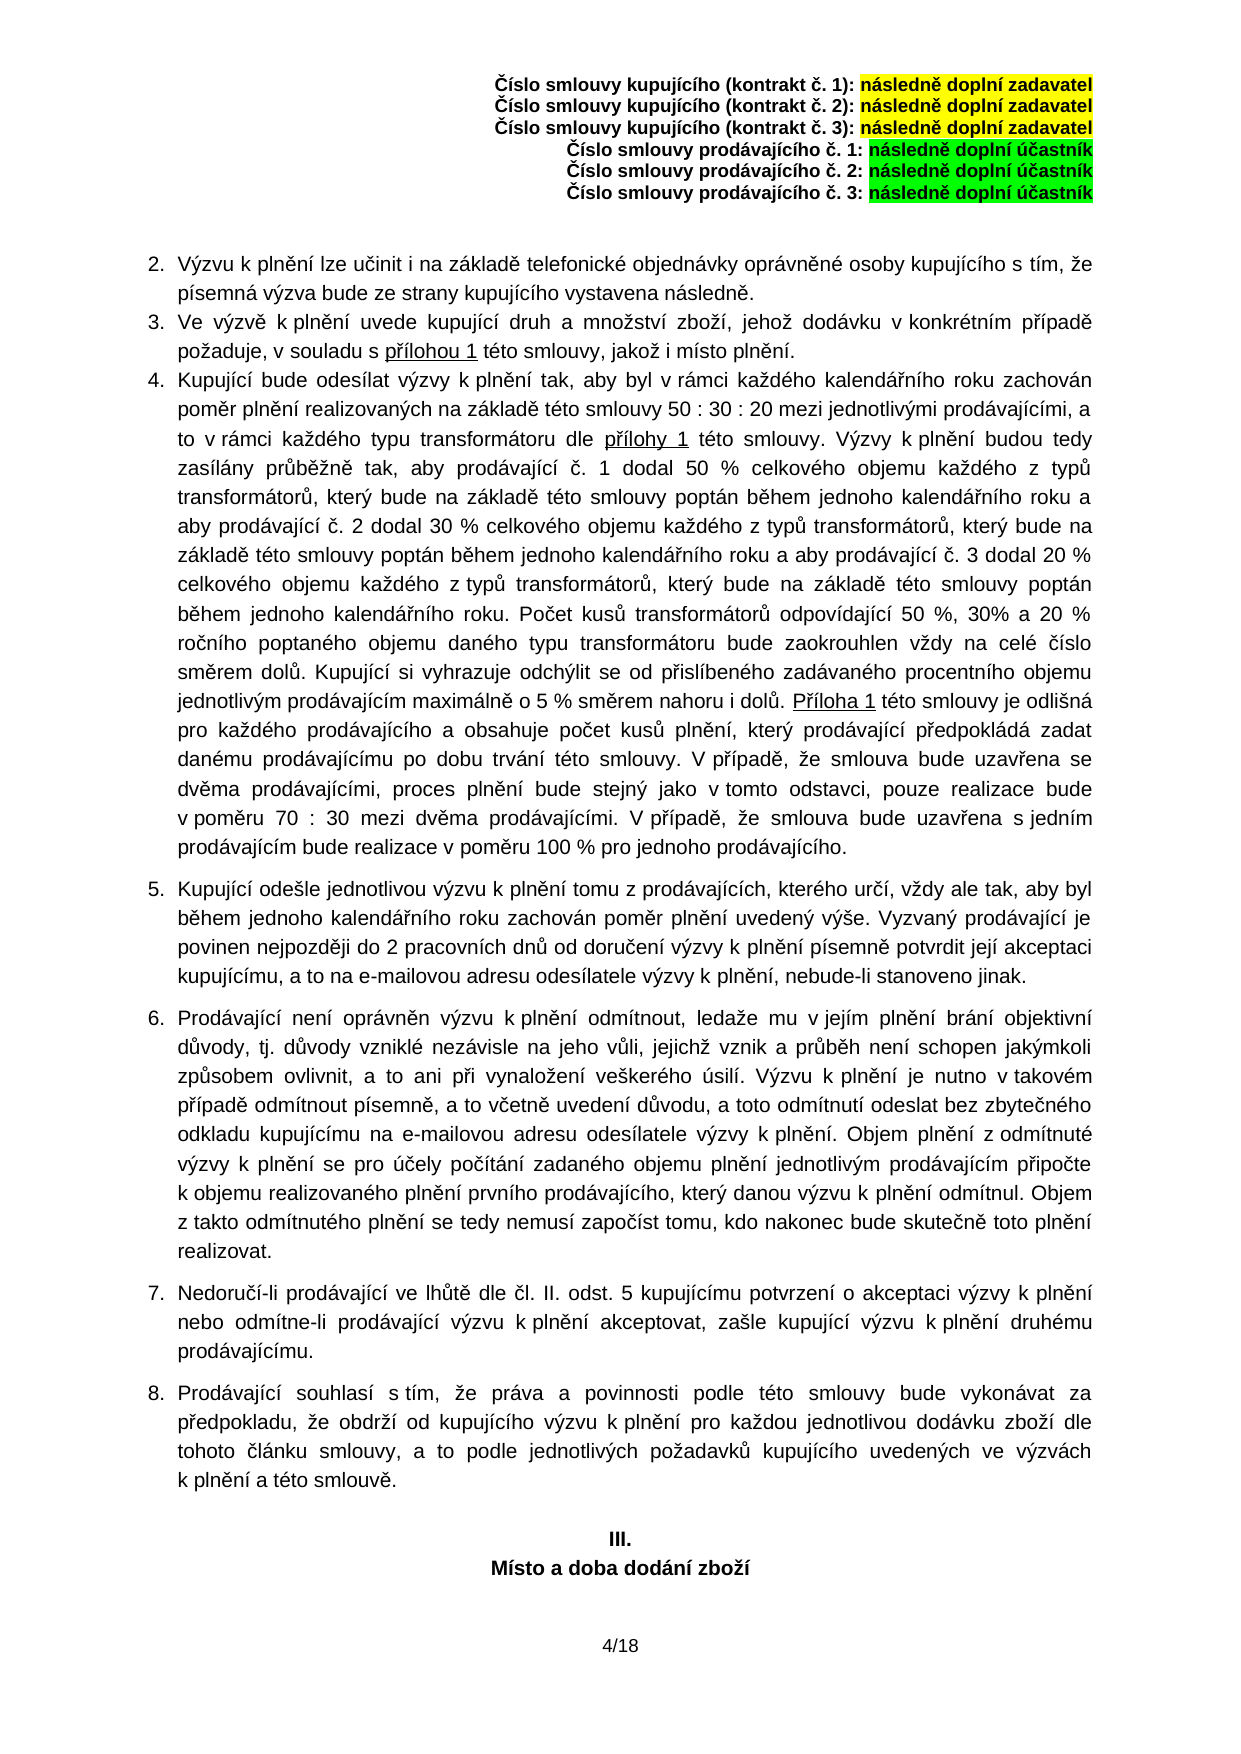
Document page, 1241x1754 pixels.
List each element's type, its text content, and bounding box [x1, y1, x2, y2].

list Prodávající není oprávněn výzvu k plnění odmítnout, ledaže mu v jejím plnění brání objektivní důvody, tj. důvody vzniklé nezávisle na jeho vůli, jejichž vznik a průběh není schopen jakýmkoli způsobem ovlivnit, a to ani při vynaložení veškerého úsilí. Výzvu k plnění je nutno v takovém případě odmítnout písemně, a to včetně uvedení důvodu, a toto odmítnutí odeslat bez zbytečného odkladu kupujícímu na e-mailovou adresu odesílatele výzvy k plnění. Objem plnění z odmítnuté výzvy k plnění se pro účely počítání zadaného objemu plnění jednotlivým prodávajícím připočte k objemu realizovaného plnění prvního prodávajícího, který danou výzvu k plnění odmítnul. Objem z takto odmítnutého plnění se tedy nemusí započíst tomu, kdo nakonec bude skutečně toto plnění realizovat. [148, 1000, 1093, 1263]
list Kupující odešle jednotlivou výzvu k plnění tomu z prodávajících, kterého určí, vždy ale tak, aby byl během jednoho kalendářního roku zachován poměr plnění uvedený výše. Vyzvaný prodávající je povinen nejpozději do 2 pracovních dnů od doručení výzvy k plnění písemně potvrdit její akceptaci kupujícímu, a to na e-mailovou adresu odesílatele výzvy k plnění, nebude-li stanoveno jinak. [148, 871, 1093, 988]
text Místo a doba dodání zboží [148, 1550, 1093, 1579]
list Výzvu k plnění lze učinit i na základě telefonické objednávky oprávněné osoby kupujícího s tím, že písemná výzva bude ze strany kupujícího vystavena následně. [148, 246, 1093, 304]
list Ve výzvě k plnění uvede kupující druh a množství zboží, jehož dodávku v konkrétním případě požaduje, v souladu s přílohou 1 této smlouvy, jakož i místo plnění. [148, 304, 1093, 363]
list Kupující bude odesílat výzvy k plnění tak, aby byl v rámci každého kalendářního roku zachován poměr plnění realizovaných na základě této smlouvy 50 : 30 : 20 mezi jednotlivými prodávajícími, a to v rámci každého typu transformátoru dle přílohy 1 této smlouvy. Výzvy k plnění budou tedy zasílány průběžně tak, aby prodávající č. 1 dodal 50 % celkového objemu každého z typů transformátorů, který bude na základě této smlouvy poptán během jednoho kalendářního roku a aby prodávající č. 2 dodal 30 % celkového objemu každého z typů transformátorů, který bude na základě této smlouvy poptán během jednoho kalendářního roku a aby prodávající č. 3 dodal 20 % celkového objemu každého z typů transformátorů, který bude na základě této smlouvy poptán během jednoho kalendářního roku. Počet kusů transformátorů odpovídající 50 %, 30% a 20 % ročního poptaného objemu daného typu transformátoru bude zaokrouhlen vždy na celé číslo směrem dolů. Kupující si vyhrazuje odchýlit se od přislíbeného zadávaného procentního objemu jednotlivým prodávajícím maximálně o 5 % směrem nahoru i dolů. Příloha 1 této smlouvy je odlišná pro každého prodávajícího a obsahuje počet kusů plnění, který prodávající předpokládá zadat danému prodávajícímu po dobu trvání této smlouvy. V případě, že smlouva bude uzavřena se dvěma prodávajícími, proces plnění bude stejný jako v tomto odstavci, pouze realizace bude v poměru 70 : 30 mezi dvěma prodávajícími. V případě, že smlouva bude uzavřena s jedním prodávajícím bude realizace v poměru 100 % pro jednoho prodávajícího. [148, 363, 1093, 859]
text III. [148, 1521, 1093, 1550]
list Prodávající souhlasí s tím, že práva a povinnosti podle této smlouvy bude vykonávat za předpokladu, že obdrží od kupujícího výzvu k plnění pro každou jednotlivou dodávku zboží dle tohoto článku smlouvy, a to podle jednotlivých požadavků kupujícího uvedených ve výzvách k plnění a této smlouvě. [148, 1375, 1093, 1492]
list Nedoručí-li prodávající ve lhůtě dle čl. II. odst. 5 kupujícímu potvrzení o akceptaci výzvy k plnění nebo odmítne-li prodávající výzvu k plnění akceptovat, zašle kupující výzvu k plnění druhému prodávajícímu. [148, 1275, 1093, 1363]
